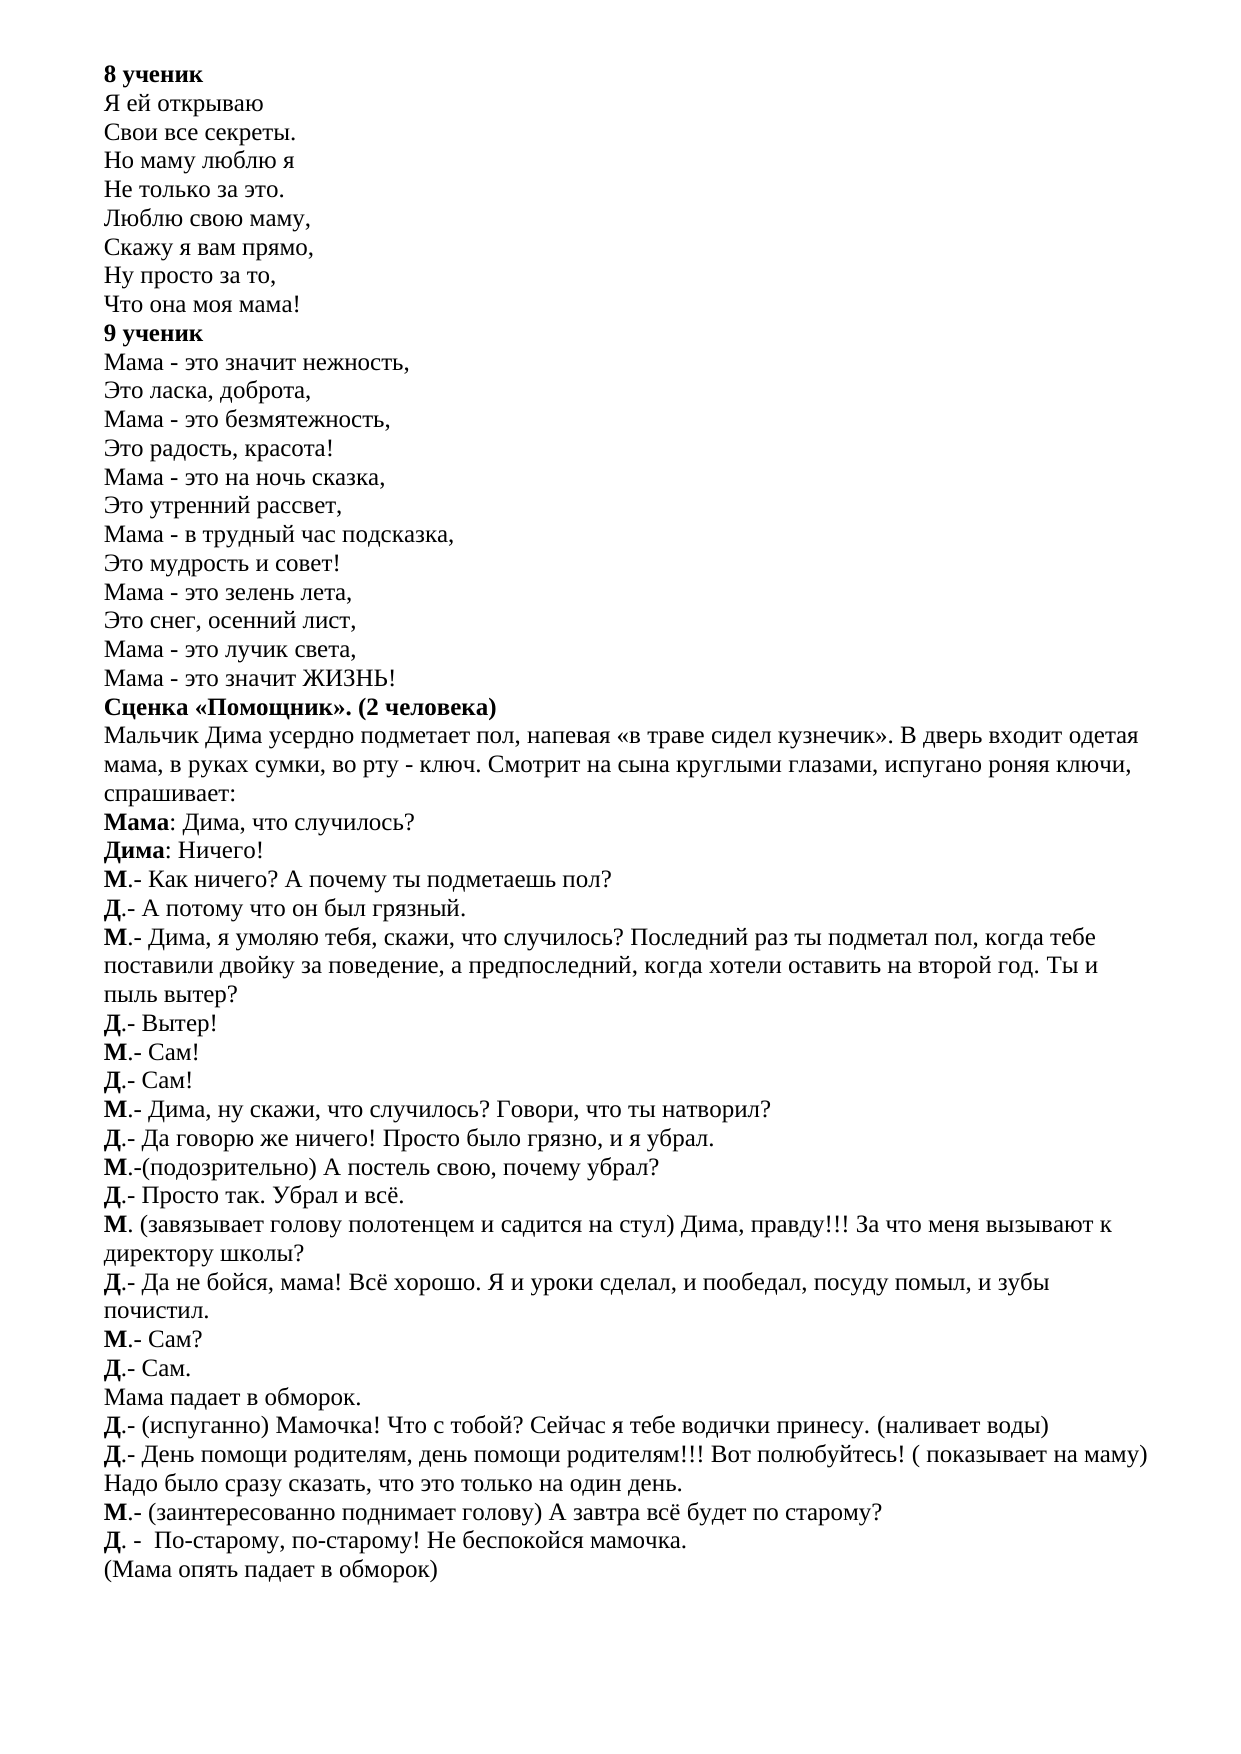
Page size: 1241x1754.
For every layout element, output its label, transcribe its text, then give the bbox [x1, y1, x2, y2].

text М.-(подозрительно) А постель свою, почему убрал? [103, 1152, 1152, 1180]
text Дима: Ничего! [103, 835, 1152, 864]
text Д.- Сам! [103, 1065, 1152, 1094]
text Сценка «Помощник». (2 человека) [103, 692, 1152, 720]
text Д.- День помощи родителям, день помощи родителям!!! Вот полюбуйтесь! ( показывает на маму) Надо было сразу сказать, что это только на один день. [103, 1439, 1152, 1497]
text Д.- Сам. [103, 1353, 1152, 1382]
text Д.- (испуганно) Мамочка! Что с тобой? Сейчас я тебе водички принесу. (наливает воды) [103, 1410, 1152, 1439]
text Мальчик Дима усердно подметает пол, напевая «в траве сидел кузнечик». В дверь входит одетая мама, в руках сумки, во рту - ключ. Смотрит на сына круглыми глазами, испугано роняя ключи, спрашивает: [103, 720, 1152, 807]
text Д.- Да говорю же ничего! Просто было грязно, и я убрал. [103, 1123, 1152, 1152]
text М. (завязывает голову полотенцем и садится на стул) Дима, правду!!! За что меня вызывают к директору школы? [103, 1209, 1152, 1267]
text (Мама опять падает в обморок) [103, 1554, 1152, 1583]
text М.- Сам? [103, 1324, 1152, 1353]
text Д.- Вытер! [103, 1008, 1152, 1037]
text Мама: Дима, что случилось? [103, 807, 1152, 835]
text М.- Дима, я умоляю тебя, скажи, что случилось? Последний раз ты подметал пол, когда тебе поставили двойку за поведение, а предпоследний, когда хотели оставить на второй год. Ты и пыль вытер? [103, 922, 1152, 1008]
text М.- (заинтересованно поднимает голову) А завтра всё будет по старому? [103, 1497, 1152, 1525]
text Д.- Да не бойся, мама! Всё хорошо. Я и уроки сделал, и пообедал, посуду помыл, и зубы почистил. [103, 1267, 1152, 1324]
text Д.- Просто так. Убрал и всё. [103, 1180, 1152, 1209]
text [103, 59, 1152, 347]
text Мама - это значит нежность, Это ласка, доброта, Мама - это безмятежность, Это радость, красота! Мама - это на ночь сказка, Это утренний рассвет, Мама - в трудный час подсказка, Это мудрость и совет! Мама - это зелень лета, Это снег, осенний лист, Мама - это лучик света, Мама - это значит ЖИЗНЬ! [103, 347, 1152, 692]
text М.- Сам! [103, 1037, 1152, 1065]
text Д.- А потому что он был грязный. [103, 893, 1152, 922]
text М.- Дима, ну скажи, что случилось? Говори, что ты натворил? [103, 1094, 1152, 1123]
text Мама падает в обморок. [103, 1382, 1152, 1410]
text Д. - По-старому, по-старому! Не беспокойся мамочка. [103, 1525, 1152, 1554]
text М.- Как ничего? А почему ты подметаешь пол? [103, 864, 1152, 893]
